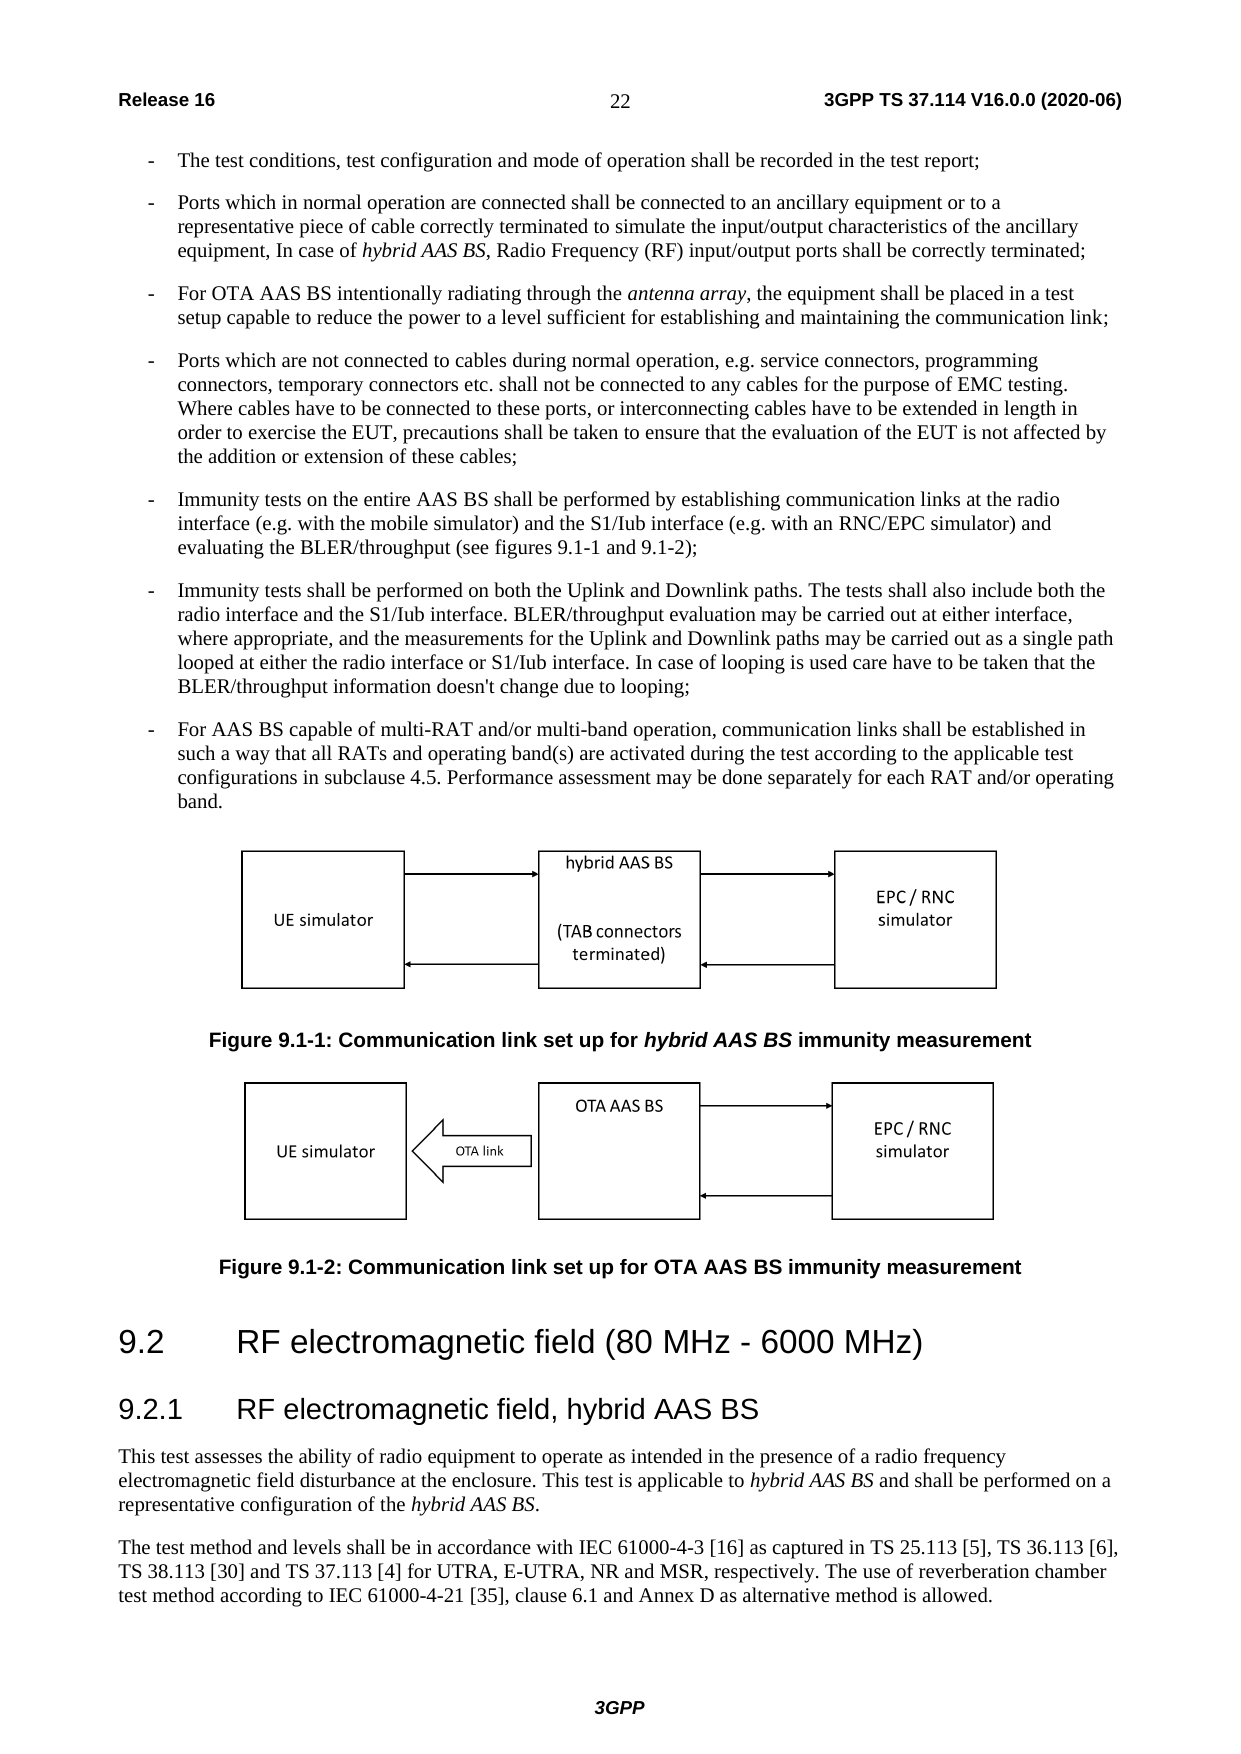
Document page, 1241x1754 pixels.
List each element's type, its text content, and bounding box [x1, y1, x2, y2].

text - The test conditions, test configuration and mode of operation shall be recorded in the test report; [148, 147, 1122, 172]
text Figure 9.1-2: Communication link set up for OTA AAS BS immunity measurement [118, 1254, 1122, 1278]
text - Ports which in normal operation are connected shall be connected to an ancillary equipment or to a representative piece of cable correctly terminated to simulate the input/output characteristics of the ancillary equipment, In case of hybrid AAS BS, Radio Frequency (RF) input/output ports shall be correctly terminated; [148, 190, 1122, 262]
subtitle 9.2 RF electromagnetic field (80 MHz - 6000 MHz) [118, 1322, 1122, 1361]
text This test assesses the ability of radio equipment to operate as intended in the presence of a radio frequency electromagnetic field disturbance at the enclosure. This test is applicable to hybrid AAS BS and shall be performed on a representative configuration of the hybrid AAS BS. [118, 1444, 1122, 1516]
text - Ports which are not connected to cables during normal operation, e.g. service connectors, programming connectors, temporary connectors etc. shall not be connected to any cables for the purpose of EMC testing. Where cables have to be connected to these ports, or interconnecting cables have to be extended in length in order to exercise the EUT, precautions shall be taken to ensure that the evaluation of the EUT is not affected by the addition or extension of these cables; [148, 348, 1122, 468]
text The test method and levels shall be in accordance with IEC 61000-4-3 [16] as captured in TS 25.113 [5], TS 36.113 [6], TS 38.113 [30] and TS 37.113 [4] for UTRA, E-UTRA, NR and MSR, respectively. The use of reverberation chamber test method according to IEC 61000-4-21 [35], clause 6.1 and Annex D as alternative method is allowed. [118, 1535, 1122, 1607]
text Figure 9.1-1: Communication link set up for hybrid AAS BS immunity measurement [118, 1027, 1122, 1051]
text - Immunity tests shall be performed on both the Uplink and Downlink paths. The tests shall also include both the radio interface and the S1/Iub interface. BLER/throughput evaluation may be carried out at either interface, where appropriate, and the measurements for the Uplink and Downlink paths may be carried out as a single path looped at either the radio interface or S1/Iub interface. In case of looping is used care have to be taken that the BLER/throughput information doesn't change due to looping; [148, 578, 1122, 698]
text - Immunity tests on the entire AAS BS shall be performed by establishing communication links at the radio interface (e.g. with the mobile simulator) and the S1/Iub interface (e.g. with an RNC/EPC simulator) and evaluating the BLER/throughput (see figures 9.1-1 and 9.1-2); [148, 487, 1122, 559]
text - For OTA AAS BS intentionally radiating through the antenna array, the equipment shall be placed in a test setup capable to reduce the power to a level sufficient for establishing and maintaining the communication link; [148, 281, 1122, 329]
subtitle 9.2.1 RF electromagnetic field, hybrid AAS BS [118, 1392, 1122, 1426]
text - For AAS BS capable of multi-RAT and/or multi-band operation, communication links shall be established in such a way that all RATs and operating band(s) are activated during the test according to the applicable test configurations in subclause 4.5. Performance assessment may be done separately for each RAT and/or operating band. [148, 717, 1122, 813]
